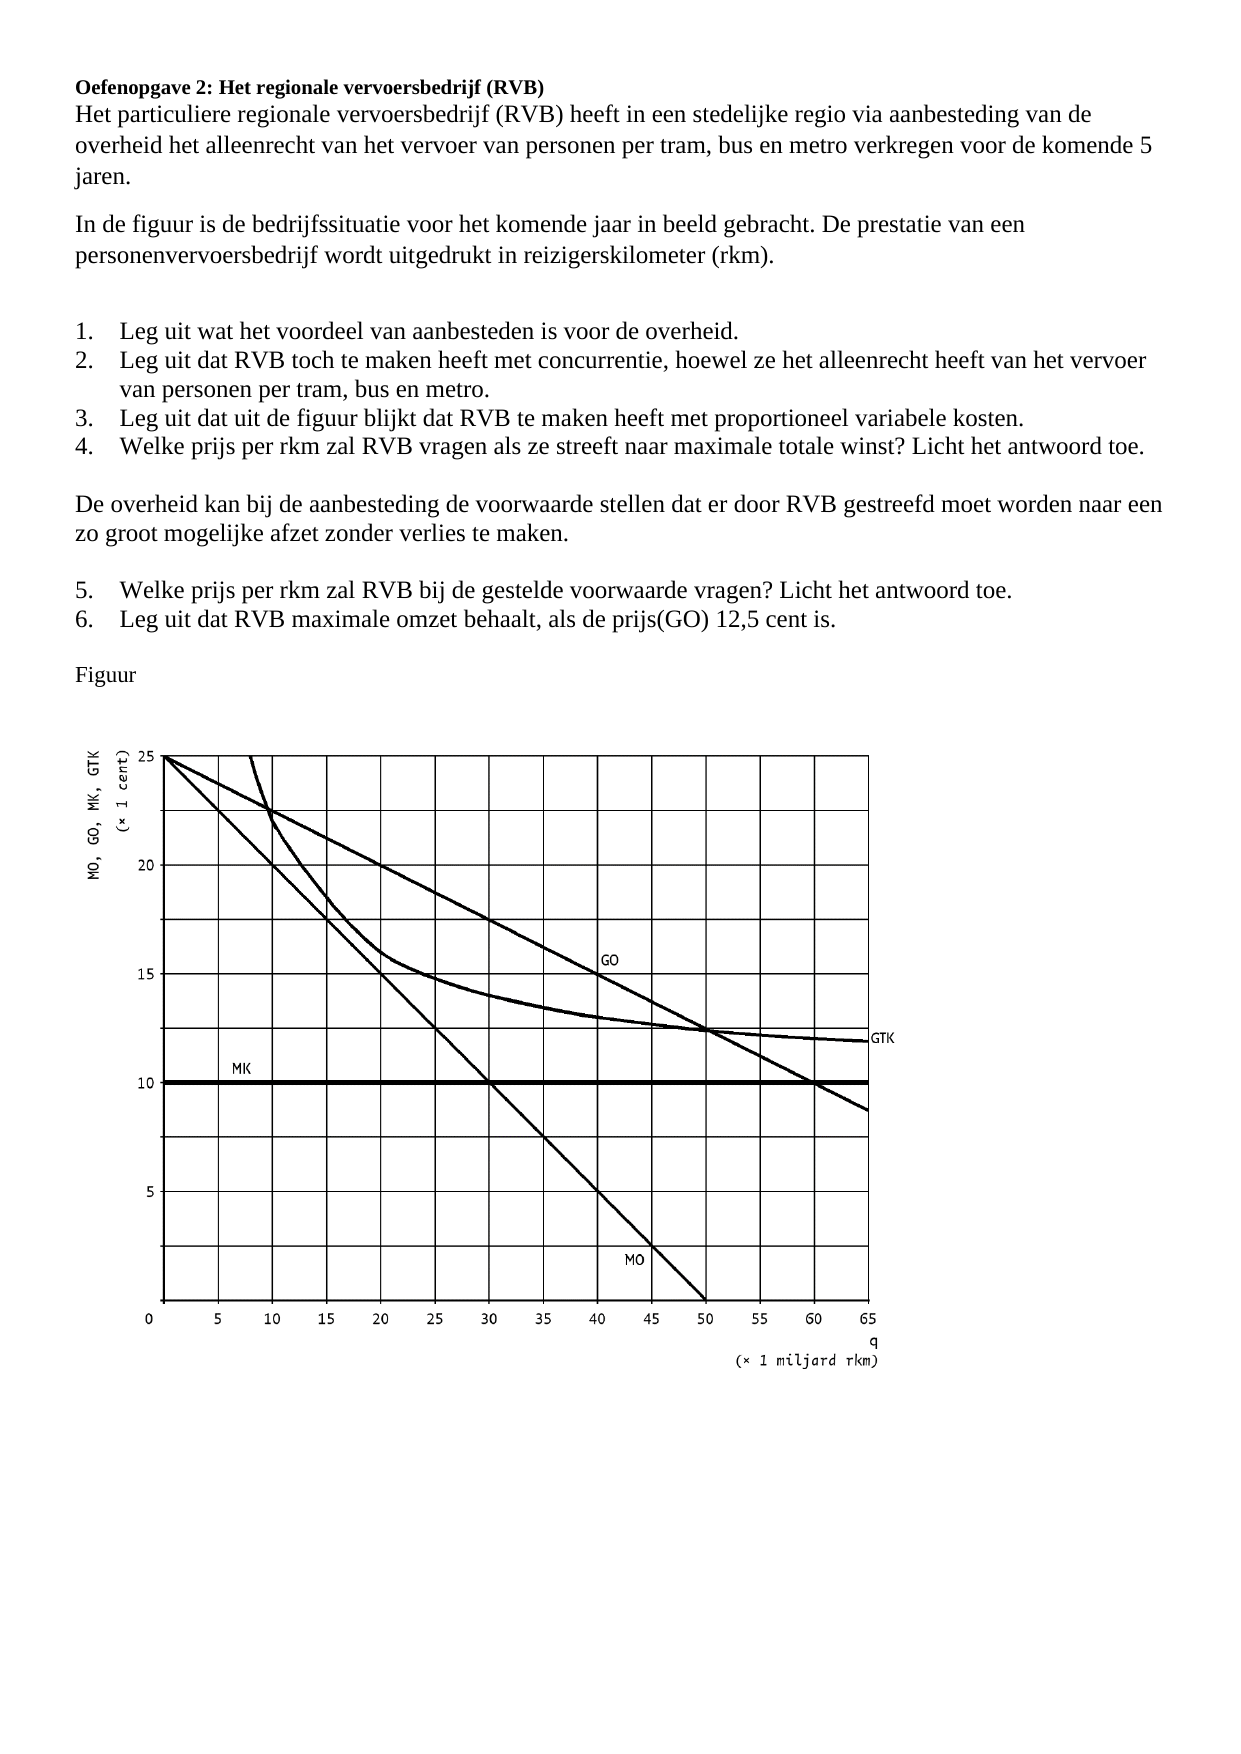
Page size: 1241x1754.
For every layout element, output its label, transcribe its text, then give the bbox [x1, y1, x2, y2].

text Figuur [75, 661, 1165, 688]
text 6. Leg uit dat RVB maximale omzet behaalt, als de prijs(GO) 12,5 cent is. [75, 604, 1165, 633]
subtitle Oefenopgave 2: Het regionale vervoersbedrijf (RVB) [75, 75, 1165, 99]
picture [75, 735, 905, 1381]
text 3. Leg uit dat uit de figuur blijkt dat RVB te maken heeft met proportioneel variabele kosten. [75, 403, 1165, 431]
text 5. Welke prijs per rkm zal RVB bij de gestelde voorwaarde vragen? Licht het antwoord toe. [75, 575, 1165, 604]
text In de figuur is de bedrijfssituatie voor het komende jaar in beeld gebracht. De prestatie van een personenvervoersbedrijf wordt uitgedrukt in reizigerskilometer (rkm). [75, 209, 1165, 269]
text 2. Leg uit dat RVB toch te maken heeft met concurrentie, hoewel ze het alleenrecht heeft van het vervoer van personen per tram, bus en metro. [75, 345, 1165, 403]
text 1. Leg uit wat het voordeel van aanbesteden is voor de overheid. [75, 316, 1165, 345]
text 4. Welke prijs per rkm zal RVB vragen als ze streeft naar maximale totale winst? Licht het antwoord toe. [75, 431, 1165, 460]
text Het particuliere regionale vervoersbedrijf (RVB) heeft in een stedelijke regio via aanbesteding van de overheid het alleenrecht van het vervoer van personen per tram, bus en metro verkregen voor de komende 5 jaren. [75, 99, 1165, 190]
text De overheid kan bij de aanbesteding de voorwaarde stellen dat er door RVB gestreefd moet worden naar een zo groot mogelijke afzet zonder verlies te maken. [75, 489, 1165, 546]
